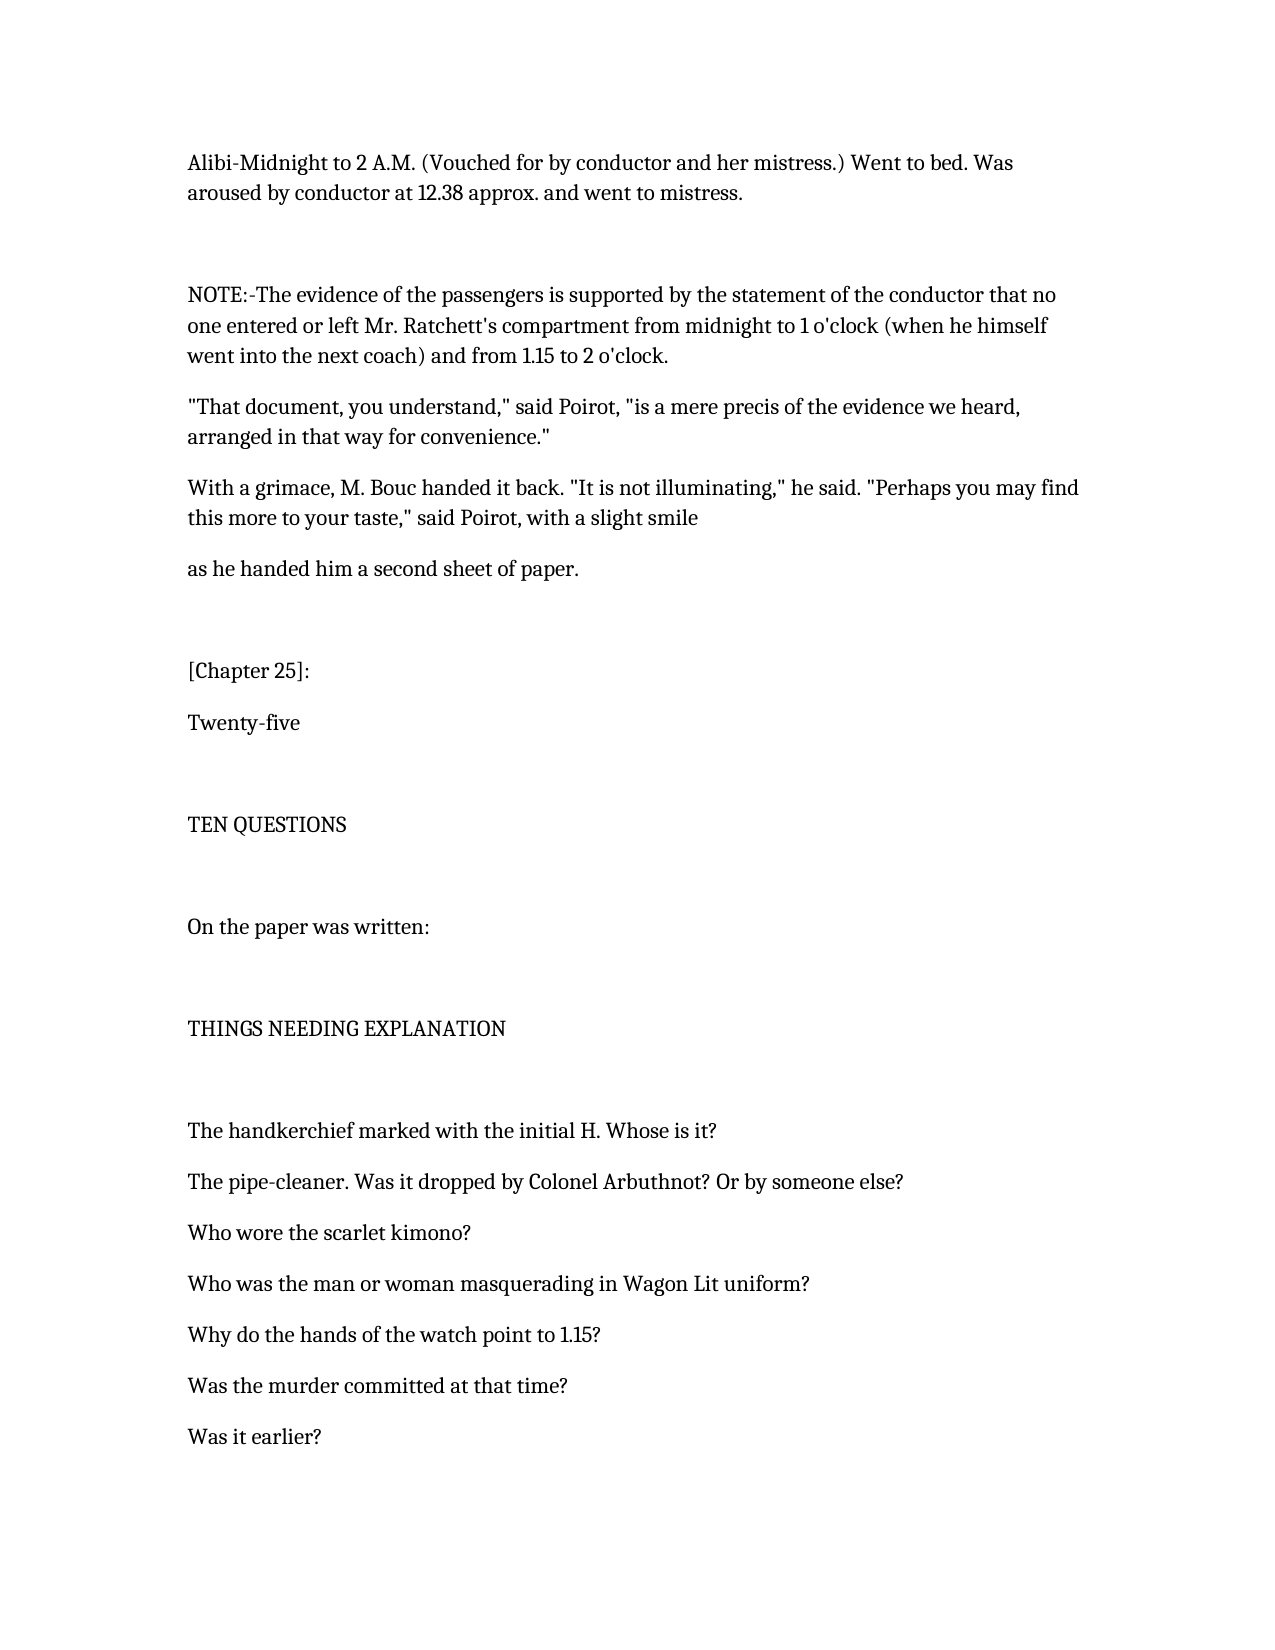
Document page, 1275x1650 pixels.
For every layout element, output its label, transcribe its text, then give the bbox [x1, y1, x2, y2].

text Why do the hands of the watch point to 1.15? [187, 1322, 1087, 1348]
text Alibi-Midnight to 2 A.M. (Vouched for by conductor and her mistress.) Went to bed. Was aroused by conductor at 12.38 approx. and went to mistress. [187, 150, 1087, 207]
text The pipe-cleaner. Was it dropped by Colonel Arbuthnot? Or by someone else? [187, 1169, 1087, 1195]
text THINGS NEEDING EXPLANATION [187, 1016, 1087, 1042]
text The handkerchief marked with the initial H. Whose is it? [187, 1118, 1087, 1144]
text On the paper was written: [187, 913, 1087, 940]
text Was the murder committed at that time? [187, 1373, 1087, 1399]
text Who wore the scarlet kimono? [187, 1220, 1087, 1246]
text "That document, you understand," said Poirot, "is a mere precis of the evidence we heard, arranged in that way for convenience." [187, 394, 1087, 450]
text With a grimace, M. Bouc handed it back. "It is not illuminating," he said. "Perhaps you may find this more to your taste," said Poirot, with a slight smile [187, 475, 1087, 532]
text NOTE:-The evidence of the passengers is supported by the statement of the conductor that no one entered or left Mr. Ratchett's compartment from midnight to 1 o'clock (when he himself went into the next coach) and from 1.15 to 2 o'clock. [187, 282, 1087, 369]
text Twenty-five [187, 709, 1087, 736]
text [Chapter 25]: [187, 658, 1087, 685]
text Was it earlier? [187, 1424, 1087, 1450]
text TEN QUESTIONS [187, 811, 1087, 838]
text as he handed him a second sheet of paper. [187, 556, 1087, 583]
text Who was the man or woman masquerading in Wagon Lit uniform? [187, 1271, 1087, 1297]
